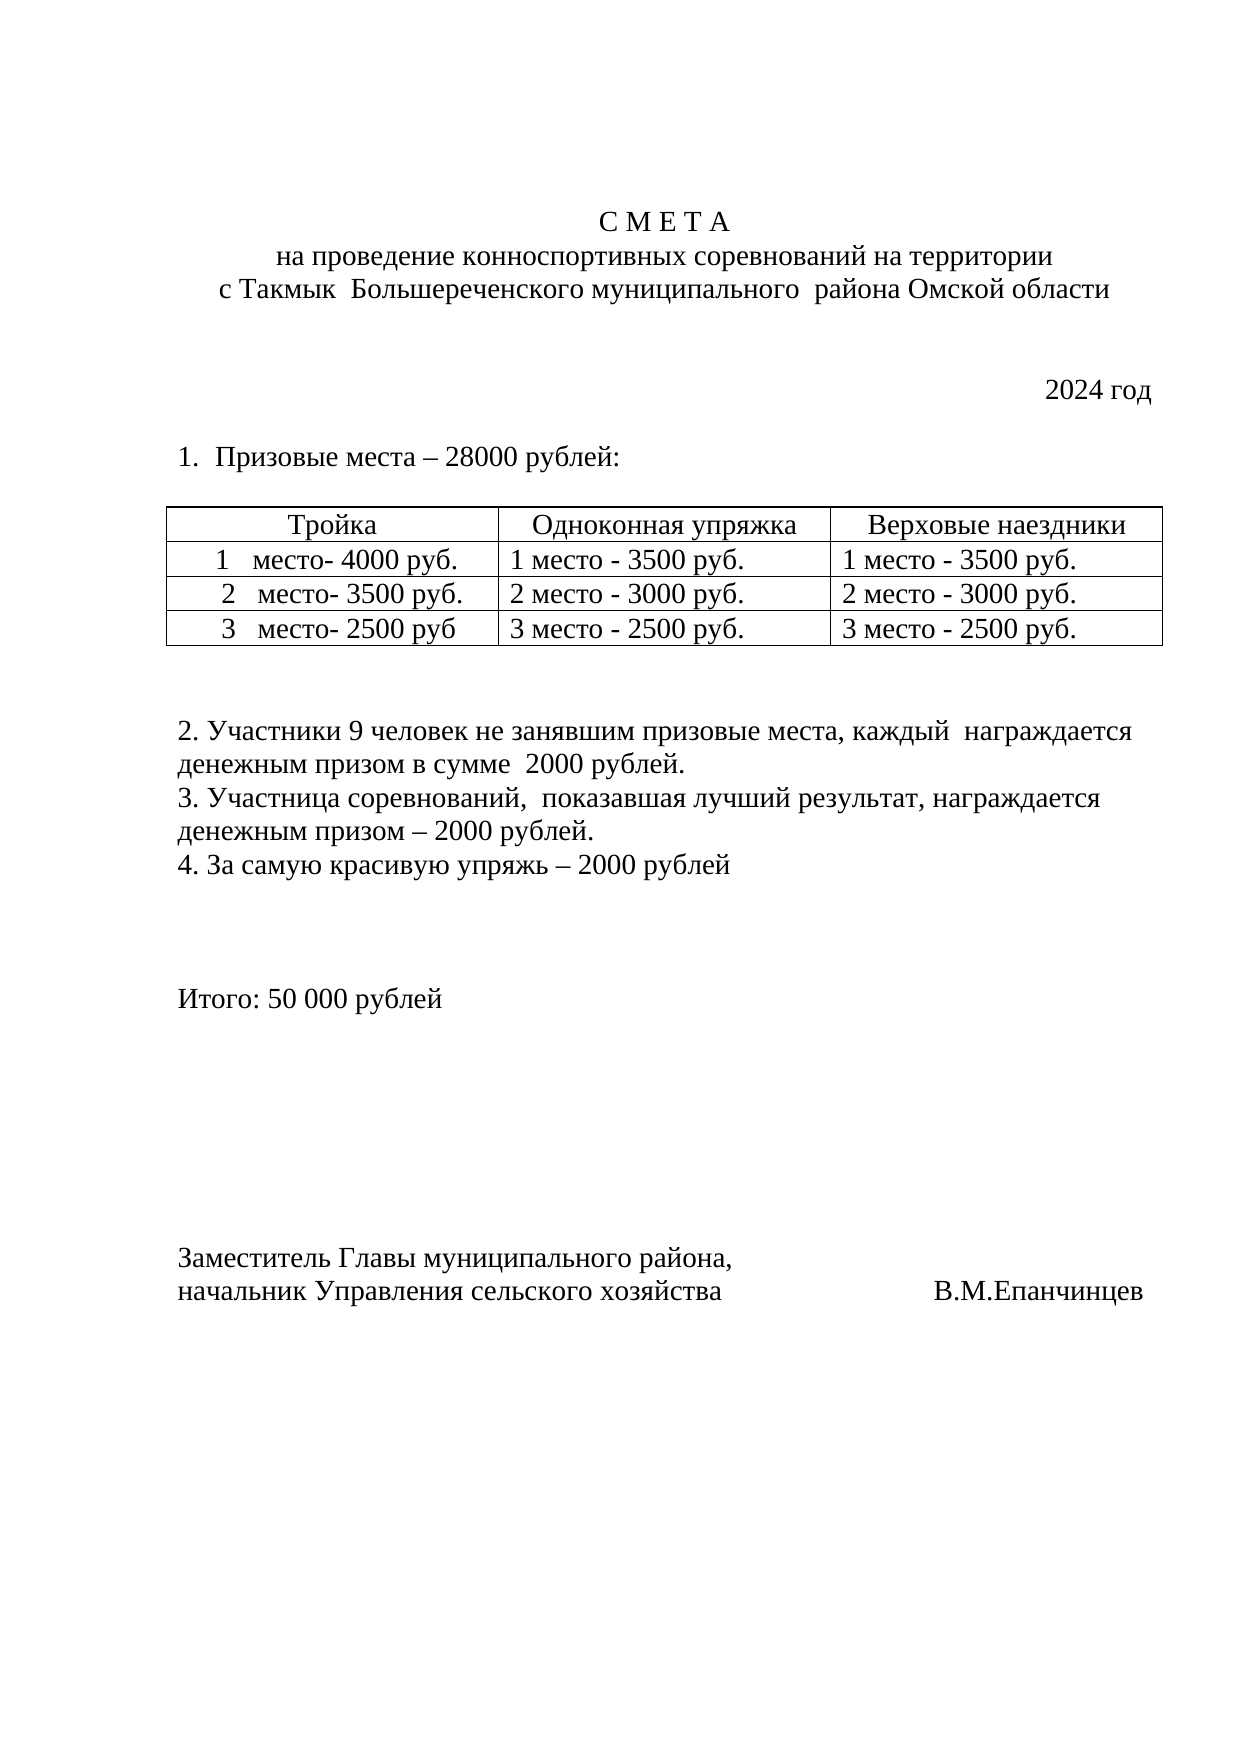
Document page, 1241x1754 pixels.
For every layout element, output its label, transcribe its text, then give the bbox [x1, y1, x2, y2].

text 2024 год [177, 372, 1152, 406]
table_cell 2 место - 3000 руб. [499, 577, 830, 610]
table_cell 1 место - 3500 руб. [499, 542, 830, 576]
text с Такмык Большереченского муниципального района Омской области [177, 272, 1152, 305]
text 2. Участники 9 человек не занявшим призовые места, каждый награждается денежным призом в сумме 2000 рублей. [177, 713, 1152, 780]
table_cell 3 место - 2500 руб. [831, 611, 1162, 645]
text начальник Управления сельского хозяйства В.М.Епанчинцев [177, 1273, 1152, 1307]
text на проведение конноспортивных соревнований на территории [177, 238, 1152, 272]
text 3. Участница соревнований, показавшая лучший результат, награждается денежным призом – 2000 рублей. [177, 780, 1152, 847]
text 4. За самую красивую упряжь – 2000 рублей [177, 847, 1152, 881]
table_cell 1 место - 3500 руб. [831, 542, 1162, 576]
text Заместитель Главы муниципального района, [177, 1240, 1152, 1273]
table_cell 2 место- 3500 руб. [167, 577, 498, 610]
table_header Верховые наездники [831, 508, 1162, 541]
text Итого: 50 000 рублей [177, 981, 1152, 1015]
table_header Одноконная упряжка [499, 508, 830, 541]
table_cell место- 4000 руб. [167, 542, 498, 576]
table_cell 3 место - 2500 руб. [499, 611, 830, 645]
subtitle С М Е Т А [177, 204, 1152, 238]
table_header Тройка [167, 508, 498, 541]
table_cell 3 место- 2500 руб [167, 611, 498, 645]
list Призовые места – 28000 рублей: [177, 439, 1152, 473]
table_cell 2 место - 3000 руб. [831, 577, 1162, 610]
